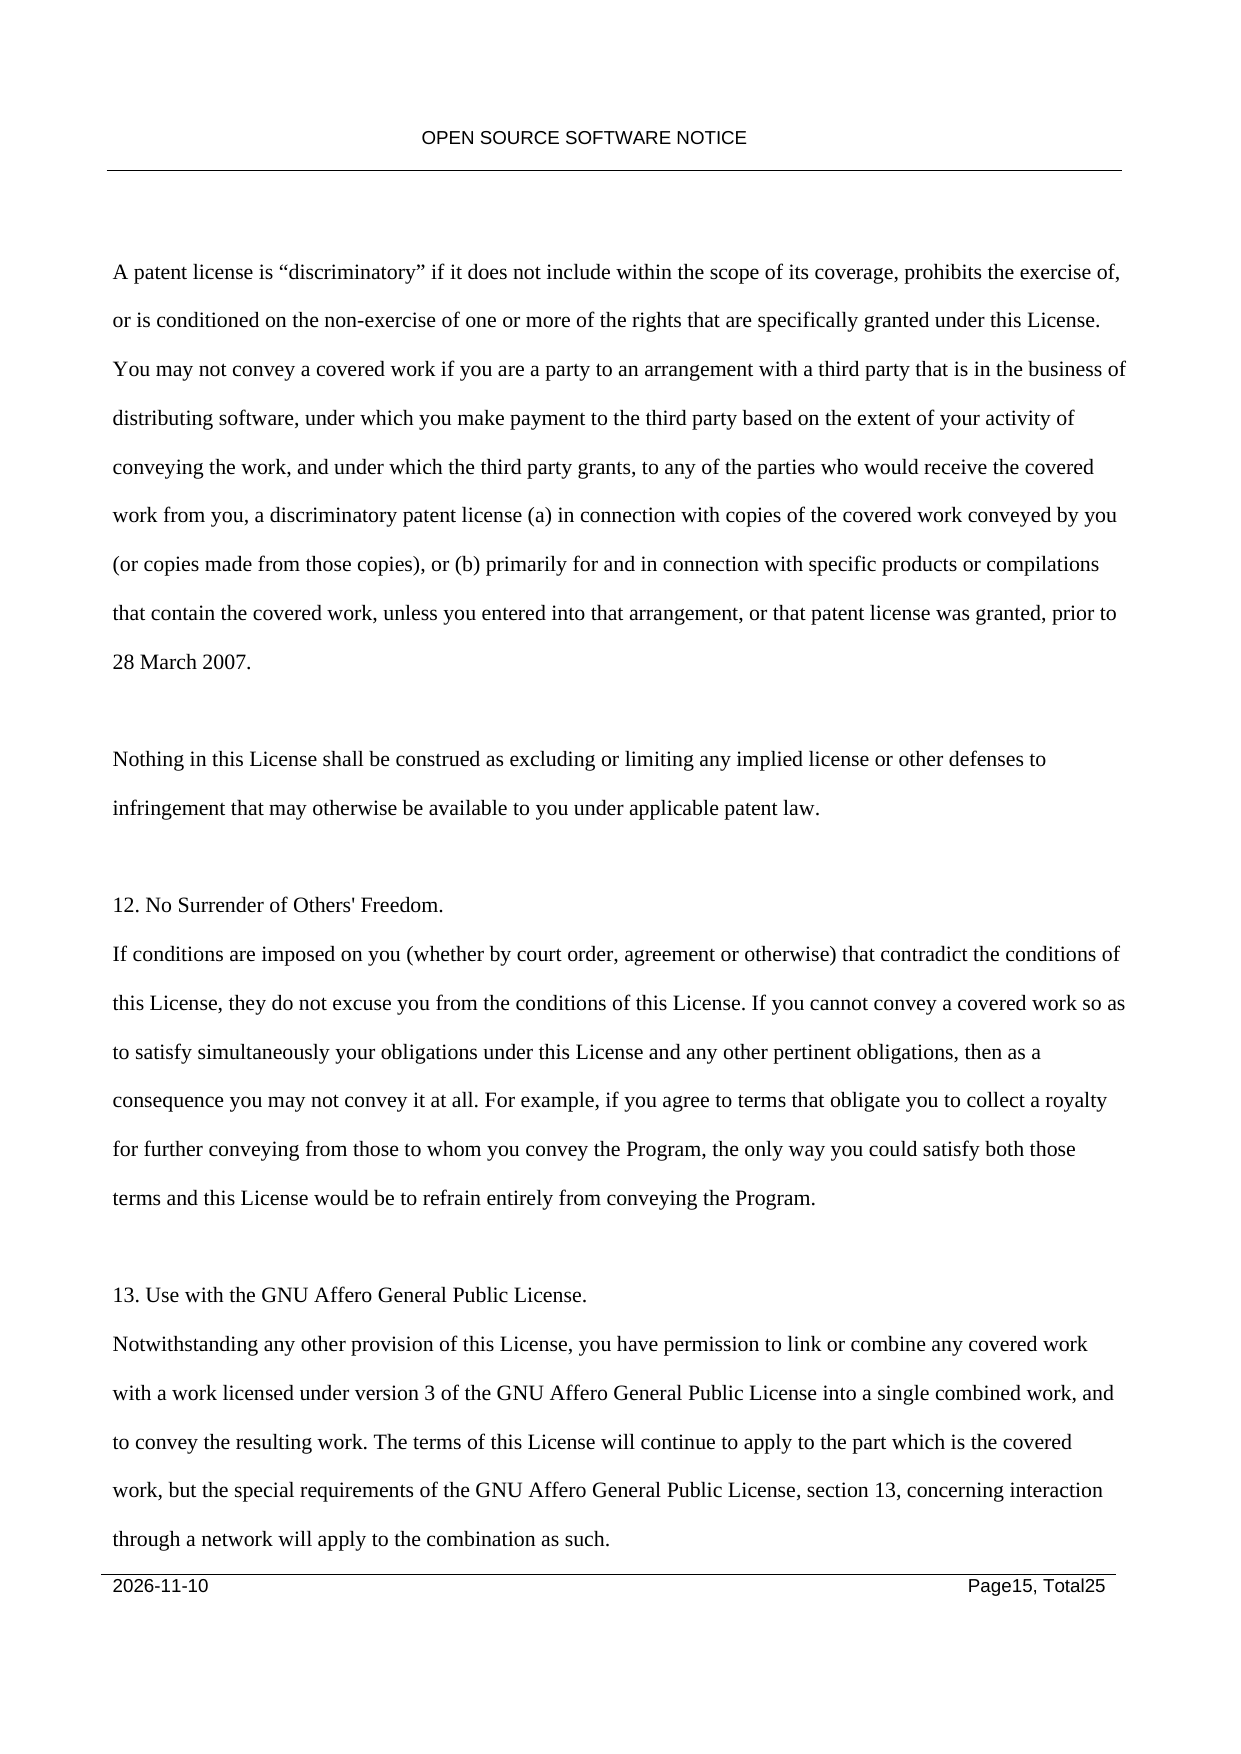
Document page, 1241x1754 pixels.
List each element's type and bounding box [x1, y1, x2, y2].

text [112, 206, 1128, 1555]
